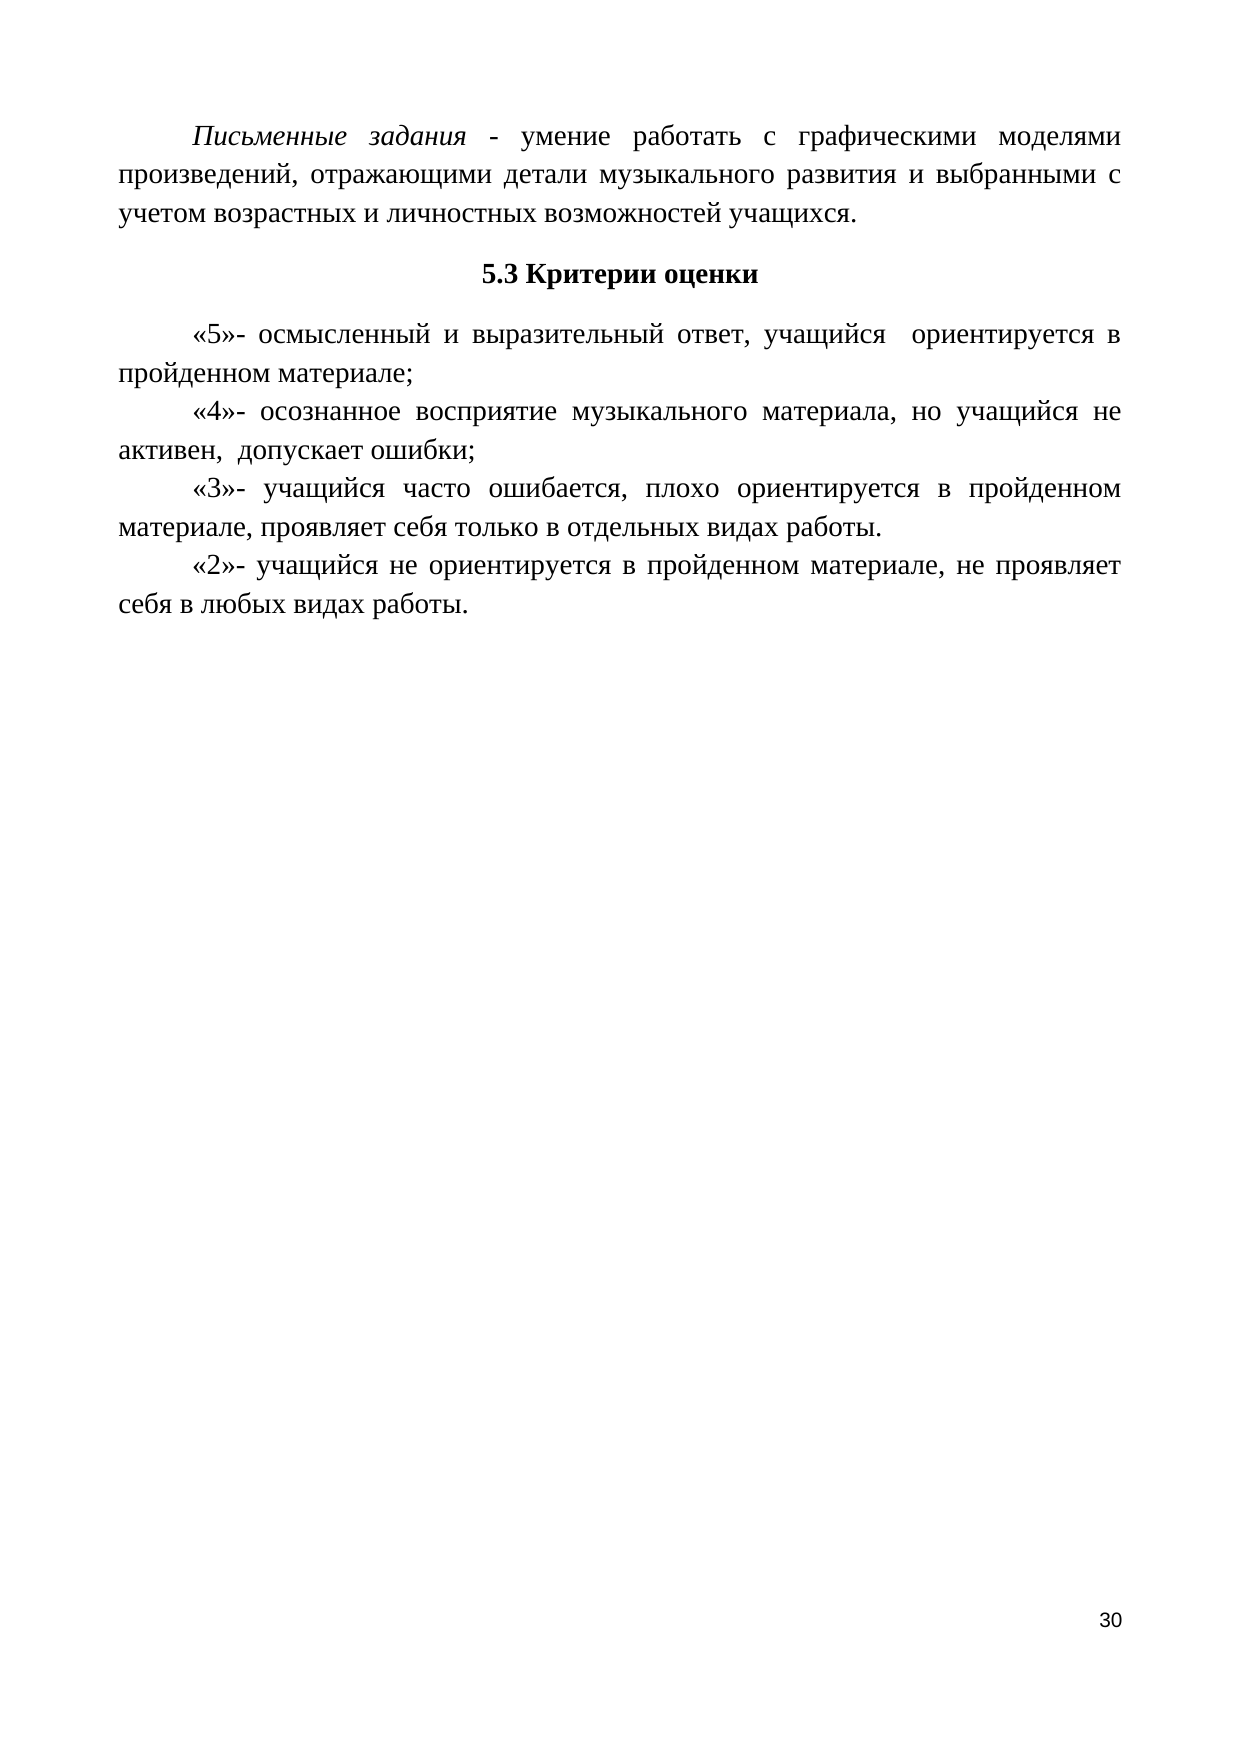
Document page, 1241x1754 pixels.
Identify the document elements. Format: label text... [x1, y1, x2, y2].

text Письменные задания - умение работать с графическими моделями произведений, отражающими детали музыкального развития и выбранными с учетом возрастных и личностных возможностей учащихся. [118, 118, 1122, 229]
list «4»- осознанное восприятие музыкального материала, но учащийся не активен, допускает ошибки; [118, 393, 1122, 465]
list «2»- учащийся не ориентируется в пройденном материале, не проявляет себя в любых видах работы. [118, 547, 1122, 619]
text 5.3 Критерии оценки [118, 256, 1122, 289]
list «3»- учащийся часто ошибается, плохо ориентируется в пройденном материале, проявляет себя только в отдельных видах работы. [118, 470, 1122, 542]
list «5»- осмысленный и выразительный ответ, учащийся ориентируется в пройденном материале; [118, 316, 1122, 388]
